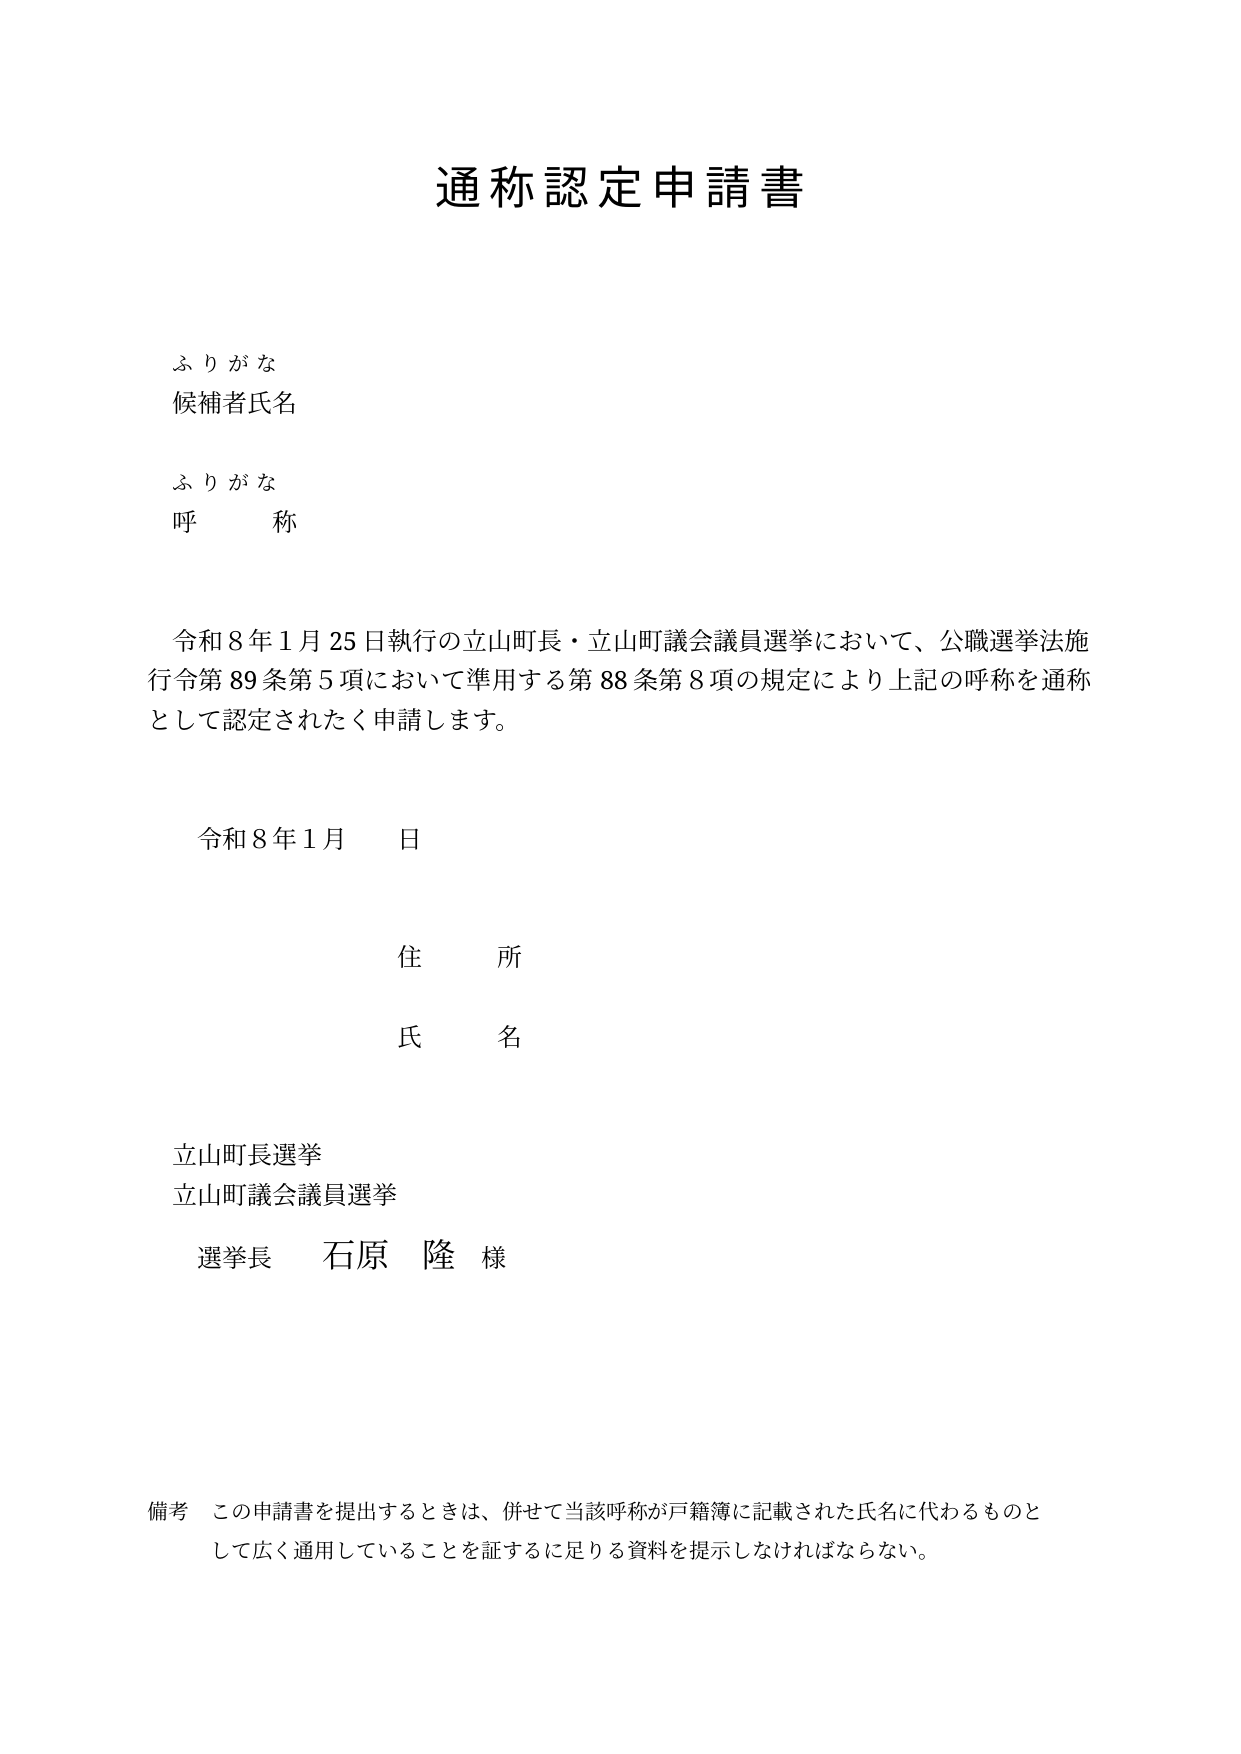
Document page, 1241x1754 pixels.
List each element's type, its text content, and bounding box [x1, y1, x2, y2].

text して広く通用していることを証するに足りる資料を提示しなければならない。 [148, 1530, 1092, 1570]
text 氏 名 [148, 1016, 1092, 1055]
text 候補者氏名 [148, 382, 1092, 422]
text 令和８年１月 日 [148, 818, 1092, 857]
text 呼 称 [148, 501, 1092, 541]
text ふりがな [148, 461, 1092, 501]
text 立山町議会議員選挙 [148, 1174, 1092, 1213]
text 住 所 [148, 936, 1092, 976]
text 備考 この申請書を提出するときは、併せて当該呼称が戸籍簿に記載された氏名に代わるものと [148, 1491, 1092, 1530]
text 選挙長 石原 隆 様 [148, 1213, 1092, 1293]
text 立山町長選挙 [148, 1134, 1092, 1174]
text 令和８年１月25日執行の立山町長・立山町議会議員選挙において、公職選挙法施行令第89条第５項において準用する第88条第８項の規定により上記の呼称を通称として認定されたく申請します。 [148, 620, 1092, 738]
text 通称認定申請書 [148, 145, 1092, 224]
text ふりがな [148, 343, 1092, 382]
